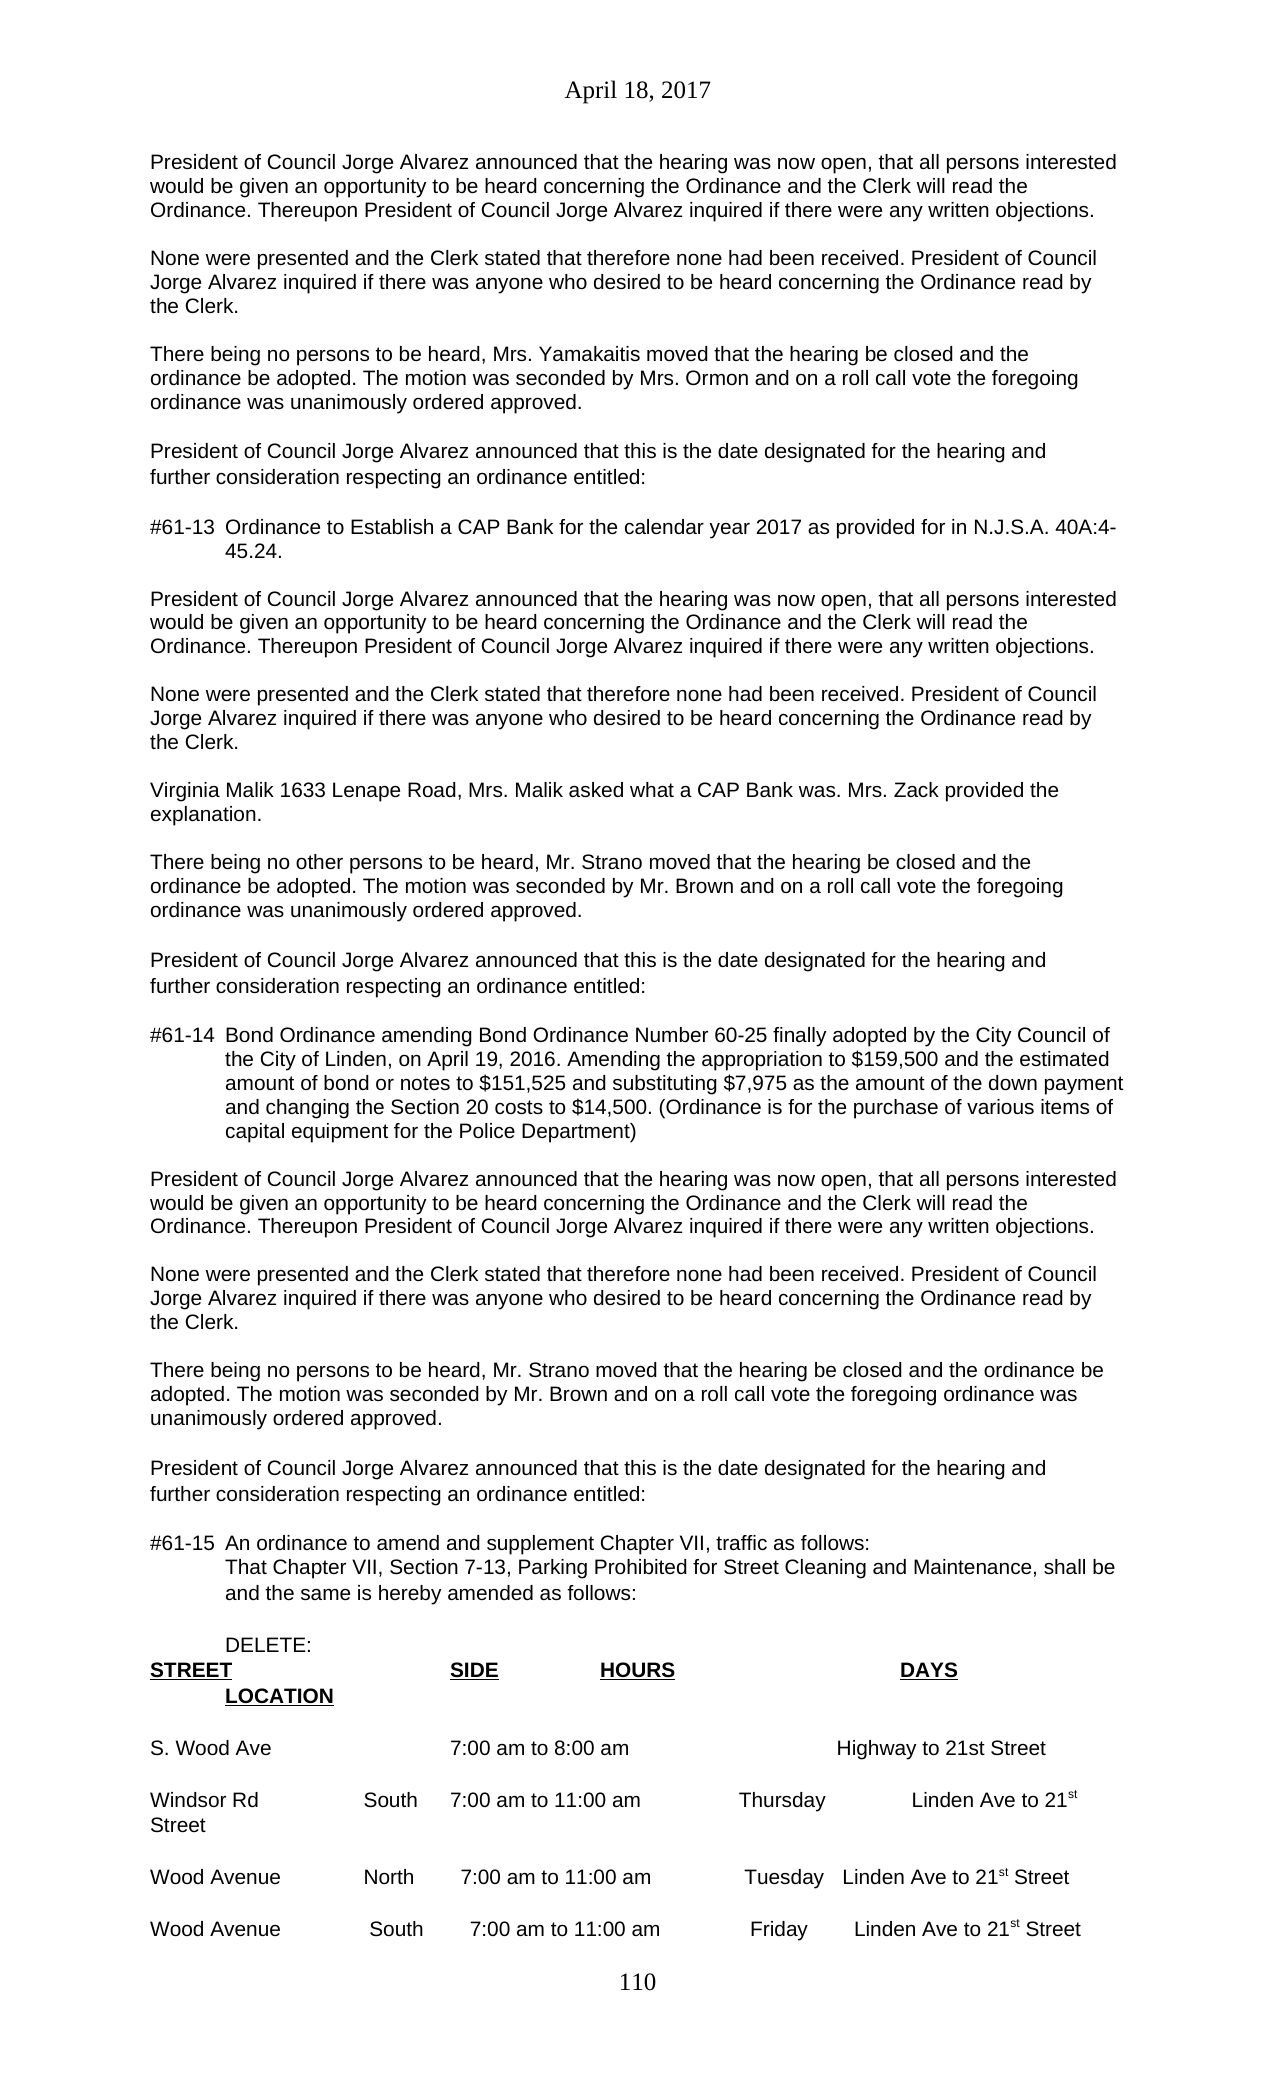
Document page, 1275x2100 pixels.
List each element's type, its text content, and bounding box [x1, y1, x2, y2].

text President of Council Jorge Alvarez announced that the hearing was now open, that all persons interested would be given an opportunity to be heard concerning the Ordinance and the Clerk will read the Ordinance. Thereupon President of Council Jorge Alvarez inquired if there were any written objections. [150, 150, 1125, 222]
text further consideration respecting an ordinance entitled: [150, 1482, 1125, 1506]
text Virginia Malik 1633 Lenape Road, Mrs. Malik asked what a CAP Bank was. Mrs. Zack provided the explanation. [150, 778, 1125, 826]
text #61-13 Ordinance to Establish a CAP Bank for the calendar year 2017 as provided for in N.J.S.A. 40A:4-45.24. [150, 514, 1125, 562]
text President of Council Jorge Alvarez announced that this is the date designated for the hearing and [150, 948, 1125, 972]
text None were presented and the Clerk stated that therefore none had been received. President of Council Jorge Alvarez inquired if there was anyone who desired to be heard concerning the Ordinance read by the Clerk. [150, 682, 1125, 754]
list DELETE: [225, 1632, 1125, 1656]
text further consideration respecting an ordinance entitled: [150, 973, 1125, 997]
text None were presented and the Clerk stated that therefore none had been received. President of Council Jorge Alvarez inquired if there was anyone who desired to be heard concerning the Ordinance read by the Clerk. [150, 246, 1125, 318]
text President of Council Jorge Alvarez announced that the hearing was now open, that all persons interested would be given an opportunity to be heard concerning the Ordinance and the Clerk will read the Ordinance. Thereupon President of Council Jorge Alvarez inquired if there were any written objections. [150, 1166, 1125, 1238]
text #61-15 An ordinance to amend and supplement Chapter VII, traffic as follows: [150, 1531, 1125, 1555]
text There being no persons to be heard, Mrs. Yamakaitis moved that the hearing be closed and the ordinance be adopted. The motion was seconded by Mrs. Ormon and on a roll call vote the foregoing ordinance was unanimously ordered approved. [150, 342, 1125, 413]
list Wood Avenue South 7:00 am to 11:00 am Friday Linden Ave to 21st Street [150, 1917, 1125, 1941]
list STREET SIDE HOURS DAYS LOCATION [150, 1658, 1125, 1708]
text None were presented and the Clerk stated that therefore none had been received. President of Council Jorge Alvarez inquired if there was anyone who desired to be heard concerning the Ordinance read by the Clerk. [150, 1262, 1125, 1334]
text There being no other persons to be heard, Mr. Strano moved that the hearing be closed and the ordinance be adopted. The motion was seconded by Mr. Brown and on a roll call vote the foregoing ordinance was unanimously ordered approved. [150, 850, 1125, 922]
list Windsor Rd South 7:00 am to 11:00 am Thursday Linden Ave to 21st Street [150, 1787, 1125, 1837]
text President of Council Jorge Alvarez announced that the hearing was now open, that all persons interested would be given an opportunity to be heard concerning the Ordinance and the Clerk will read the Ordinance. Thereupon President of Council Jorge Alvarez inquired if there were any written objections. [150, 586, 1125, 658]
list Wood Avenue North 7:00 am to 11:00 am Tuesday Linden Ave to 21st Street [150, 1865, 1125, 1889]
text President of Council Jorge Alvarez announced that this is the date designated for the hearing and [150, 439, 1125, 463]
list S. Wood Ave 7:00 am to 8:00 am Highway to 21st Street [150, 1736, 1125, 1760]
text further consideration respecting an ordinance entitled: [150, 465, 1125, 489]
list That Chapter VII, Section 7-13, Parking Prohibited for Street Cleaning and Maintenance, shall be and the same is hereby amended as follows: [225, 1555, 1125, 1605]
text #61-14 Bond Ordinance amending Bond Ordinance Number 60-25 finally adopted by the City Council of the City of Linden, on April 19, 2016. Amending the appropriation to $159,500 and the estimated amount of bond or notes to $151,525 and substituting $7,975 as the amount of the down payment and changing the Section 20 costs to $14,500. (Ordinance is for the purchase of various items of capital equipment for the Police Department) [150, 1023, 1125, 1142]
text President of Council Jorge Alvarez announced that this is the date designated for the hearing and [150, 1456, 1125, 1480]
text There being no persons to be heard, Mr. Strano moved that the hearing be closed and the ordinance be adopted. The motion was seconded by Mr. Brown and on a roll call vote the foregoing ordinance was unanimously ordered approved. [150, 1358, 1125, 1430]
